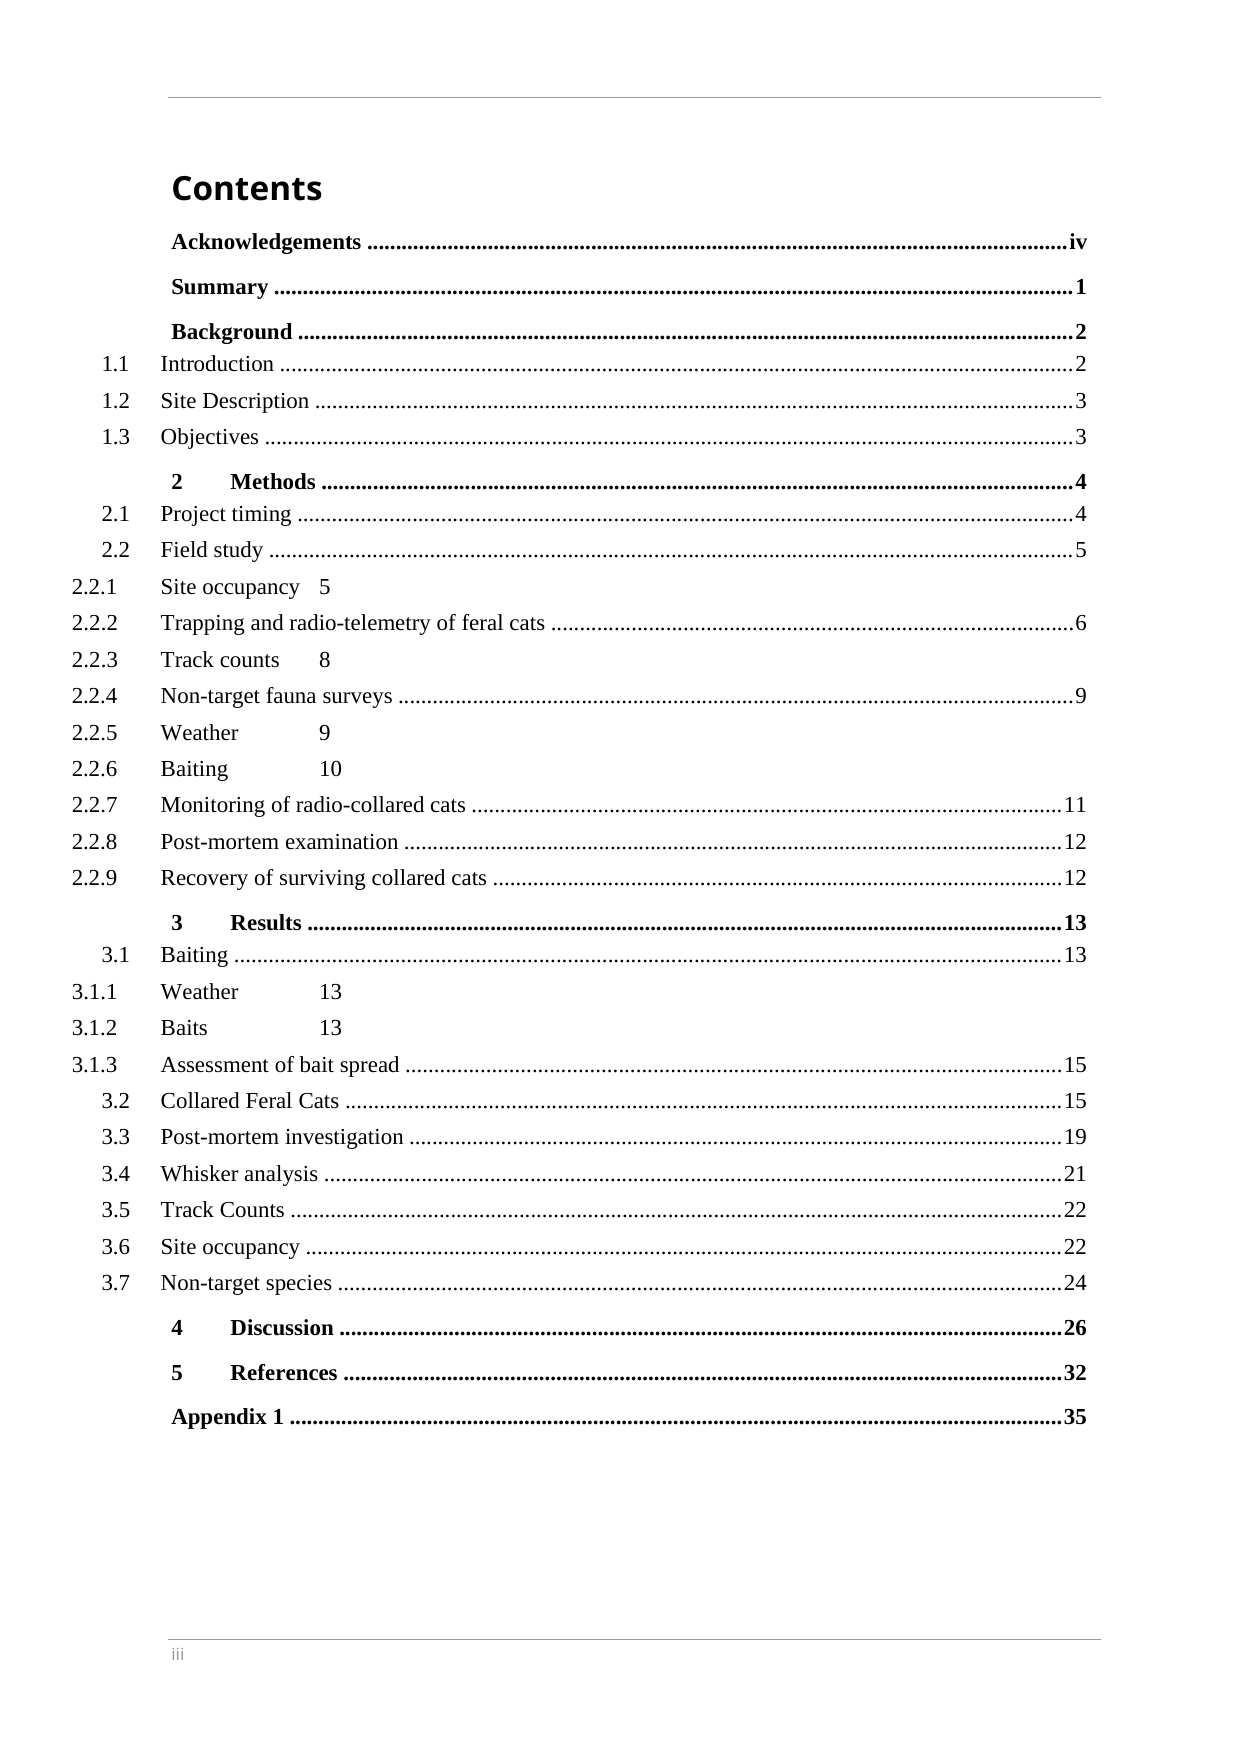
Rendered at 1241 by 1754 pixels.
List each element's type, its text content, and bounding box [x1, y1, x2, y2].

text iii [171, 1642, 1098, 1665]
subtitle Contents [171, 164, 1098, 210]
